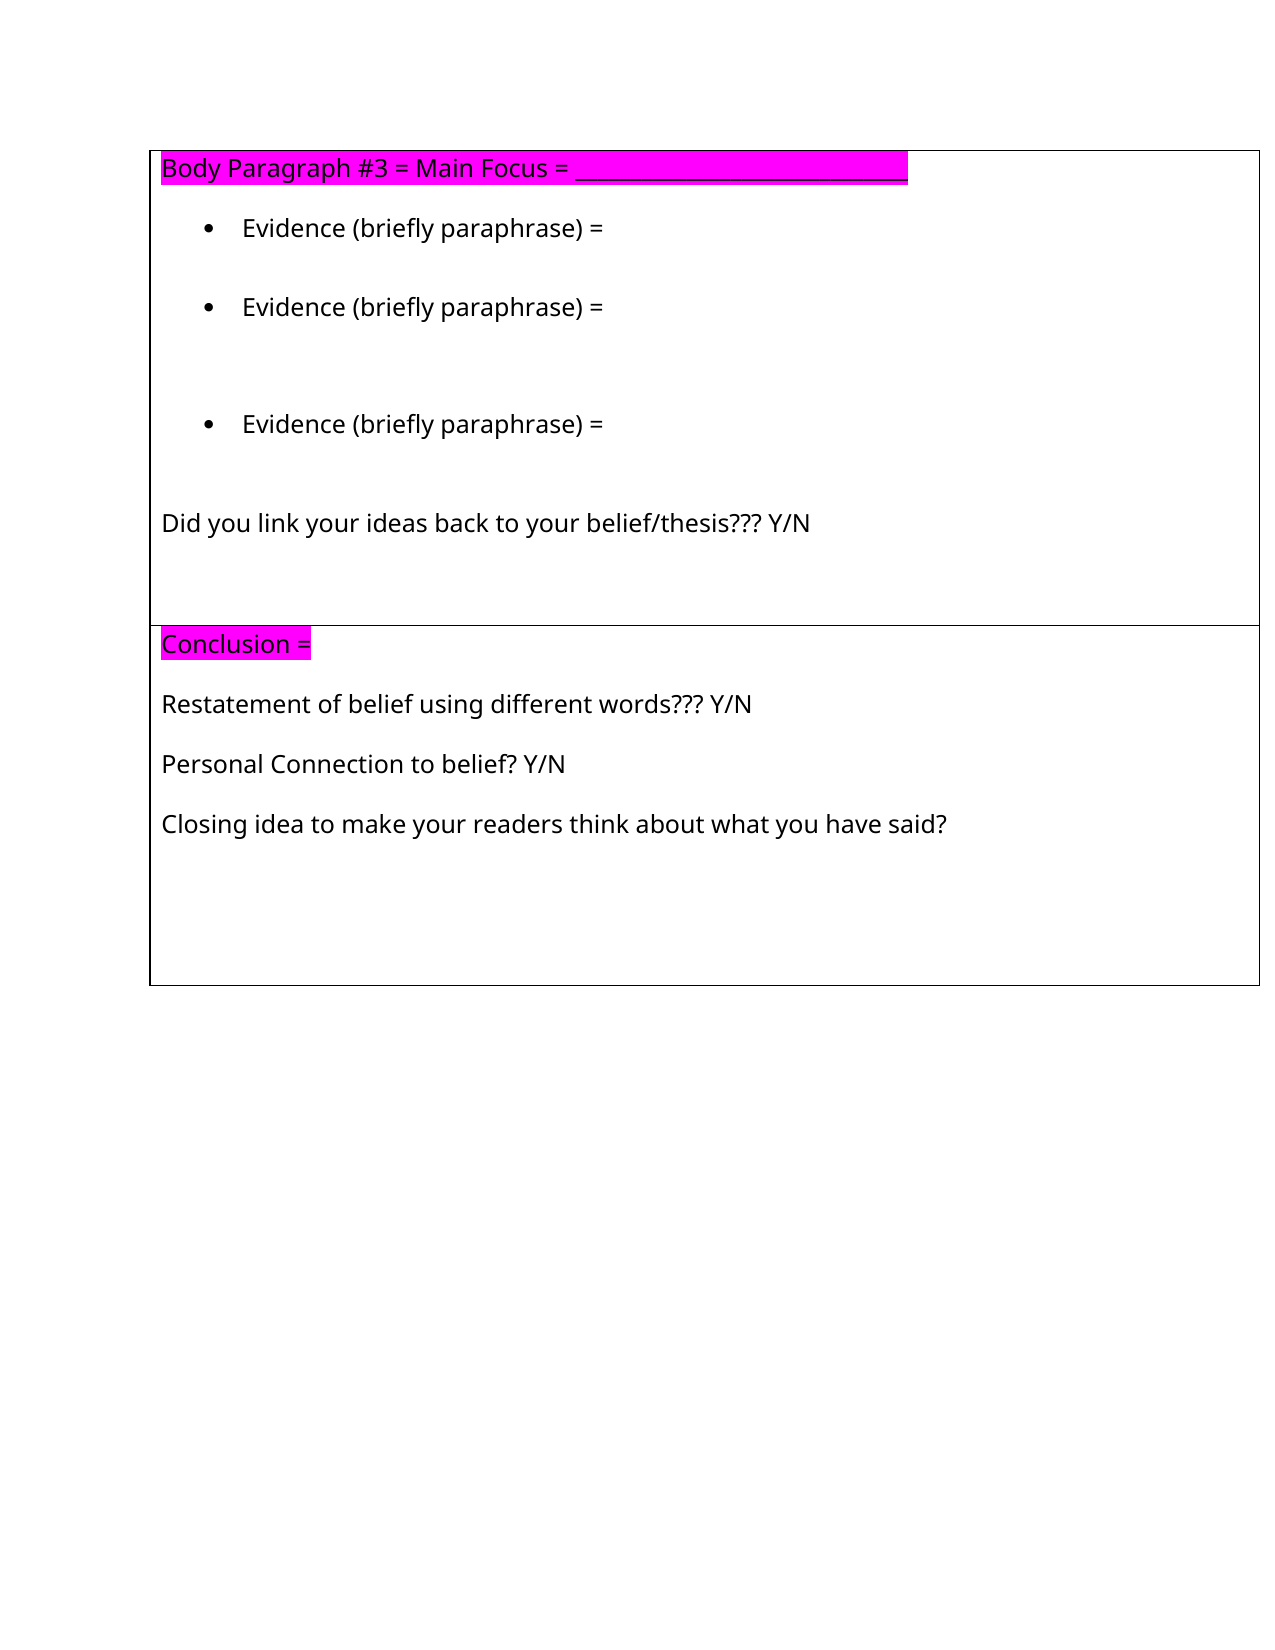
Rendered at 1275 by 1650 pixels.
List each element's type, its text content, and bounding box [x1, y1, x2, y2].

table_cell Conclusion = Restatement of belief using different words??? Y/N Personal Connection to belief? Y/N Closing idea to make your readers think about what you have said? [151, 626, 1259, 985]
table_cell Body Paragraph #3 = Main Focus = ______________________________ Evidence (briefly paraphrase) = Evidence (briefly paraphrase) = Evidence (briefly paraphrase) = Did you link your ideas back to your belief/thesis??? Y/N [151, 151, 1259, 625]
